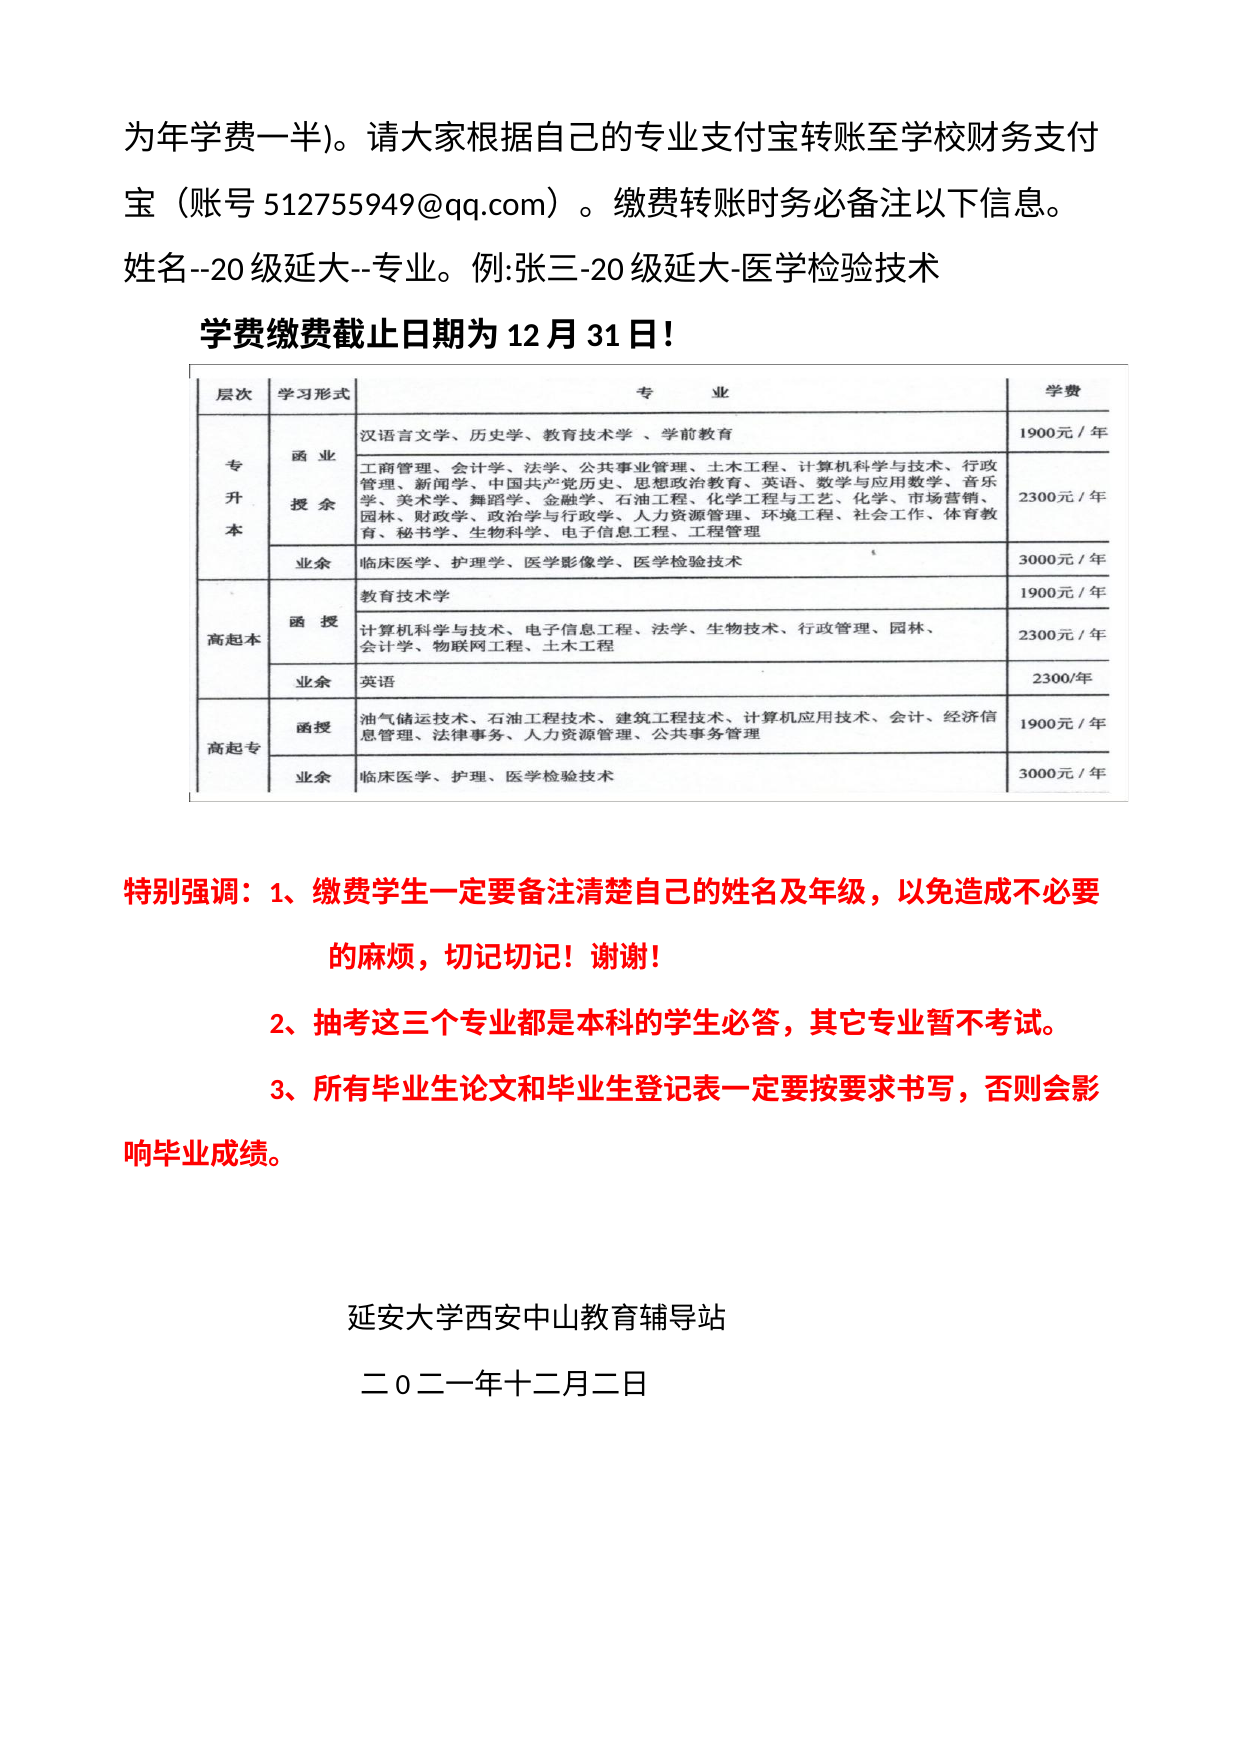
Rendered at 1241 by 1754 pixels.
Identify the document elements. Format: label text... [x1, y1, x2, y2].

text 学费缴费截止日期为12月31日！ [123, 299, 1108, 364]
list 延安大学西安中山教育辅导站 [123, 1283, 1108, 1349]
list 所有毕业生论文和毕业生登记表一定要按要求书写，否则会影响毕业成绩。 [123, 1053, 1108, 1185]
text 特别强调：1、缴费学生一定要备注清楚自己的姓名及年级，以免造成不必要的麻烦，切记切记！谢谢！ [123, 857, 1108, 988]
list 二0二一年十二月二日 [123, 1349, 1108, 1414]
list 抽考这三个专业都是本科的学生必答，其它专业暂不考试。 [123, 988, 1108, 1053]
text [123, 102, 1108, 299]
picture [189, 364, 1129, 802]
